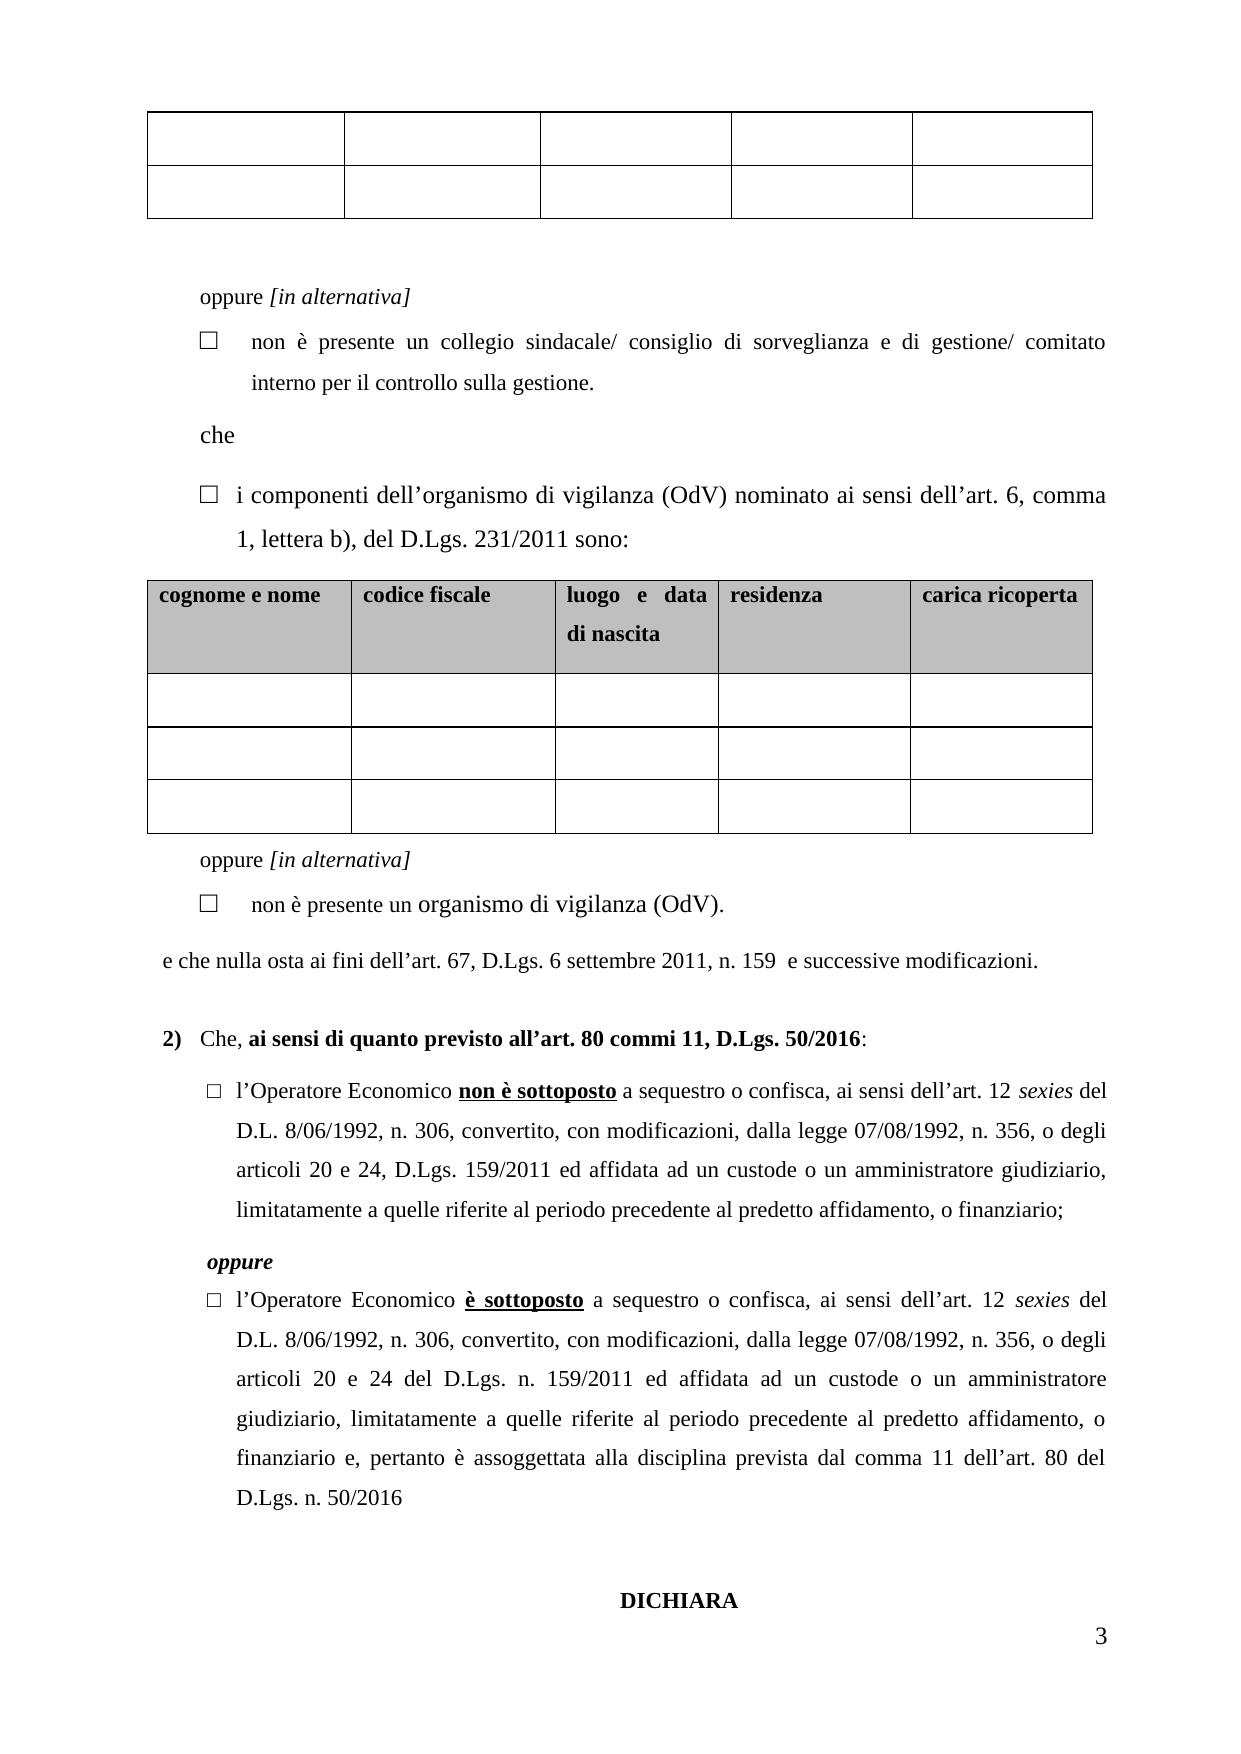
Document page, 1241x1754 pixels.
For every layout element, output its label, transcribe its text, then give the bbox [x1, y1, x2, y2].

table_cell [911, 674, 1092, 726]
text e che nulla osta ai fini dell’art. 67, D.Lgs. 6 settembre 2011, n. 159 e successive modificazioni. [162, 948, 1107, 974]
text DICHIARA [251, 1587, 1107, 1614]
list Che, ai sensi di quanto previsto all’art. 80 commi 11, D.Lgs. 50/2016: [162, 1025, 1107, 1052]
table_cell [911, 780, 1092, 832]
table_cell [148, 780, 351, 832]
table_cell [541, 113, 731, 164]
table_cell [148, 674, 351, 726]
text oppure [207, 1248, 1107, 1274]
table_header codice fiscale [352, 581, 555, 673]
table_cell [345, 113, 540, 164]
text □ non è presente un collegio sindacale/ consiglio di sorveglianza e di gestione/ comitato interno per il controllo sulla gestione. [199, 322, 1107, 395]
table_cell [148, 113, 344, 164]
table_cell [541, 166, 731, 217]
table_header residenza [719, 581, 910, 673]
text oppure [in alternativa] [199, 283, 1107, 309]
table_cell [148, 166, 344, 217]
table_cell [352, 780, 555, 832]
table_cell [352, 728, 555, 779]
table_cell [352, 674, 555, 726]
text oppure [in alternativa] [199, 846, 1107, 872]
table_cell [148, 728, 351, 779]
table_cell [911, 728, 1092, 779]
table_cell [345, 166, 540, 217]
table_cell [732, 113, 912, 164]
text □ i componenti dell’organismo di vigilanza (OdV) nominato ai sensi dell’art. 6, comma 1, lettera b), del D.Lgs. 231/2011 sono: [200, 476, 1107, 553]
table_cell [556, 780, 718, 832]
table_cell [913, 166, 1092, 217]
text □ l’Operatore Economico è sottoposto a sequestro o confisca, ai sensi dell’art. 12 sexies del D.L. 8/06/1992, n. 306, convertito, con modificazioni, dalla legge 07/08/1992, n. 356, o degli articoli 20 e 24 del D.Lgs. n. 159/2011 ed affidata ad un custode o un amministratore giudiziario, limitatamente a quelle riferite al periodo precedente al predetto affidamento, o finanziario e, pertanto è assoggettata alla disciplina prevista dal comma 11 dell’art. 80 del D.Lgs. n. 50/2016 [207, 1287, 1107, 1510]
table_cell [719, 728, 910, 779]
table_header carica ricoperta [911, 581, 1092, 673]
table_cell [556, 674, 718, 726]
table_cell [732, 166, 912, 217]
text □ non è presente un organismo di vigilanza (OdV). [199, 885, 1107, 918]
text che [162, 421, 1107, 449]
table_header luogo e data di nascita [556, 581, 718, 673]
table_cell [719, 674, 910, 726]
table_cell [719, 780, 910, 832]
table_header cognome e nome [148, 581, 351, 673]
text □ l’Operatore Economico non è sottoposto a sequestro o confisca, ai sensi dell’art. 12 sexies del D.L. 8/06/1992, n. 306, convertito, con modificazioni, dalla legge 07/08/1992, n. 356, o degli articoli 20 e 24, D.Lgs. 159/2011 ed affidata ad un custode o un amministratore giudiziario, limitatamente a quelle riferite al periodo precedente al predetto affidamento, o finanziario; [207, 1077, 1107, 1222]
table_cell [913, 113, 1092, 164]
table_cell [556, 728, 718, 779]
